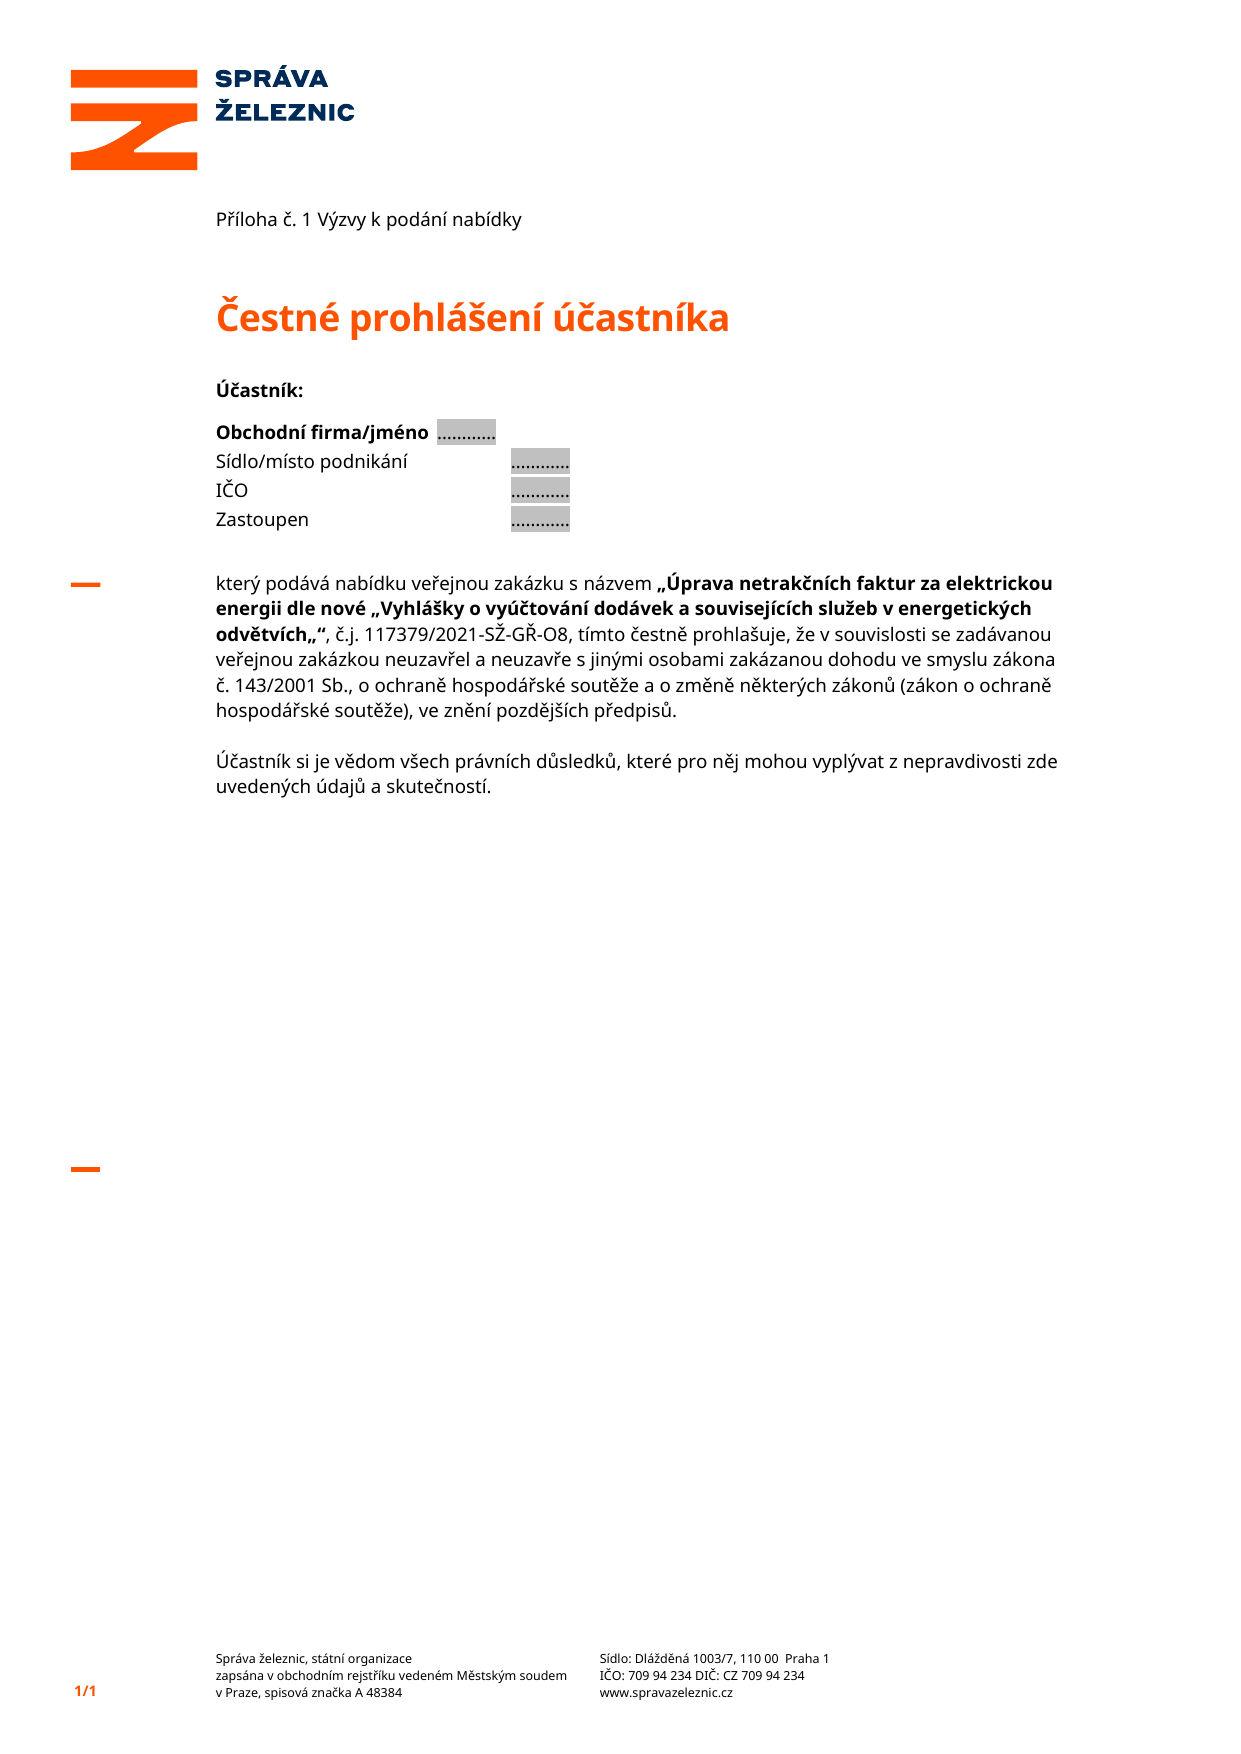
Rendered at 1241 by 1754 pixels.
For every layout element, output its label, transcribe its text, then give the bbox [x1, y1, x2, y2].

text Čestné prohlášení účastníka [216, 291, 1122, 342]
text Účastník: [216, 373, 1122, 404]
text Obchodní firma/jméno ………… [216, 416, 1122, 445]
text Zastoupen ………… [216, 503, 1122, 532]
text Sídlo/místo podnikání ………… [216, 445, 1122, 474]
text který podává nabídku veřejnou zakázku s názvem „Úprava netrakčních faktur za elektrickou energii dle nové „Vyhlášky o vyúčtování dodávek a souvisejících služeb v energetických odvětvích„“, č.j. 117379/2021-SŽ-GŘ-O8, tímto čestně prohlašuje, že v souvislosti se zadávanou veřejnou zakázkou neuzavřel a neuzavře s jinými osobami zakázanou dohodu ve smyslu zákona č. 143/2001 Sb., o ochraně hospodářské soutěže a o změně některých zákonů (zákon o ochraně hospodářské soutěže), ve znění pozdějších předpisů. [216, 570, 1122, 723]
text Příloha č. 1 Výzvy k podání nabídky [216, 207, 1122, 232]
text IČO ………… [216, 474, 1122, 503]
text Účastník si je vědom všech právních důsledků, které pro něj mohou vyplývat z nepravdivosti zde uvedených údajů a skutečností. [216, 748, 1122, 799]
